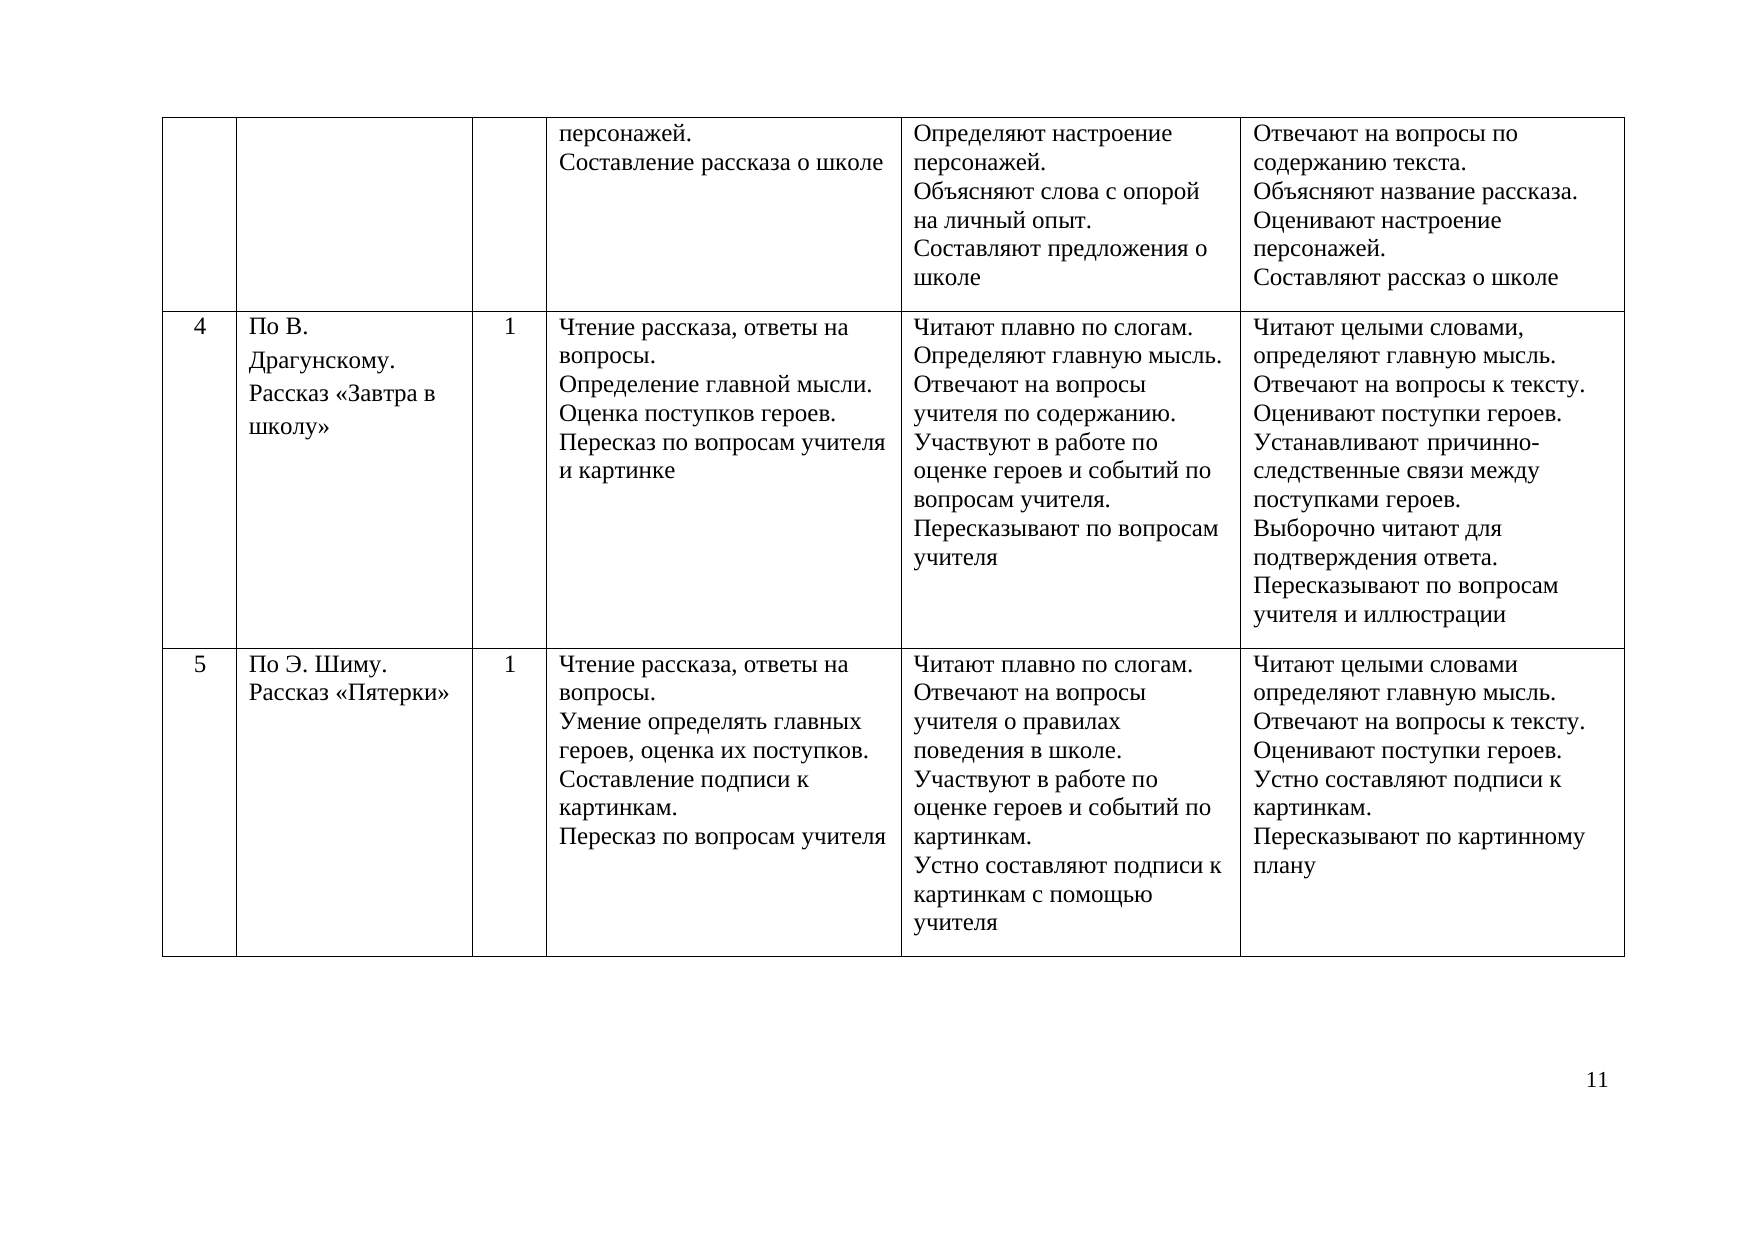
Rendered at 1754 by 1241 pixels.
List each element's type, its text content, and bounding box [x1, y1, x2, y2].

table_cell Читают плавно по слогам. Определяют главную мысль. Отвечают на вопросы учителя по содержанию. Участвуют в работе по оценке героев и событий по вопросам учителя. Пересказывают по вопросам учителя [902, 312, 1240, 648]
table_cell 5 [163, 649, 236, 956]
table_cell 1 [473, 312, 546, 648]
table_header персонажей. Составление рассказа о школе [547, 118, 901, 311]
table_cell По В. Драгунскому. Рассказ «Завтра в школу» [237, 312, 472, 648]
table_cell По Э. Шиму. Рассказ «Пятерки» [237, 649, 472, 956]
table_cell Чтение рассказа, ответы на вопросы. Умение определять главных героев, оценка их поступков. Составление подписи к картинкам. Пересказ по вопросам учителя [547, 649, 901, 956]
table_header [473, 118, 546, 311]
table_header Отвечают на вопросы по содержанию текста. Объясняют название рассказа. Оценивают настроение персонажей. Составляют рассказ о школе [1241, 118, 1624, 311]
table_cell 1 [473, 649, 546, 956]
table_cell Читают плавно по слогам. Отвечают на вопросы учителя о правилах поведения в школе. Участвуют в работе по оценке героев и событий по картинкам. Устно составляют подписи к картинкам с помощью учителя [902, 649, 1240, 956]
table_header Определяют настроение персонажей. Объясняют слова с опорой на личный опыт. Составляют предложения о школе [902, 118, 1240, 311]
table_cell Читают целыми словами определяют главную мысль. Отвечают на вопросы к тексту. Оценивают поступки героев. Устно составляют подписи к картинкам. Пересказывают по картинному плану [1241, 649, 1624, 956]
table_header [237, 118, 472, 311]
table_cell 4 [163, 312, 236, 648]
table_cell Читают целыми словами, определяют главную мысль. Отвечают на вопросы к тексту. Оценивают поступки героев. Устанавливают причинно- следственные связи между поступками героев. Выборочно читают для подтверждения ответа. Пересказывают по вопросам учителя и иллюстрации [1241, 312, 1624, 648]
table_header [163, 118, 236, 311]
table_cell Чтение рассказа, ответы на вопросы. Определение главной мысли. Оценка поступков героев. Пересказ по вопросам учителя и картинке [547, 312, 901, 648]
